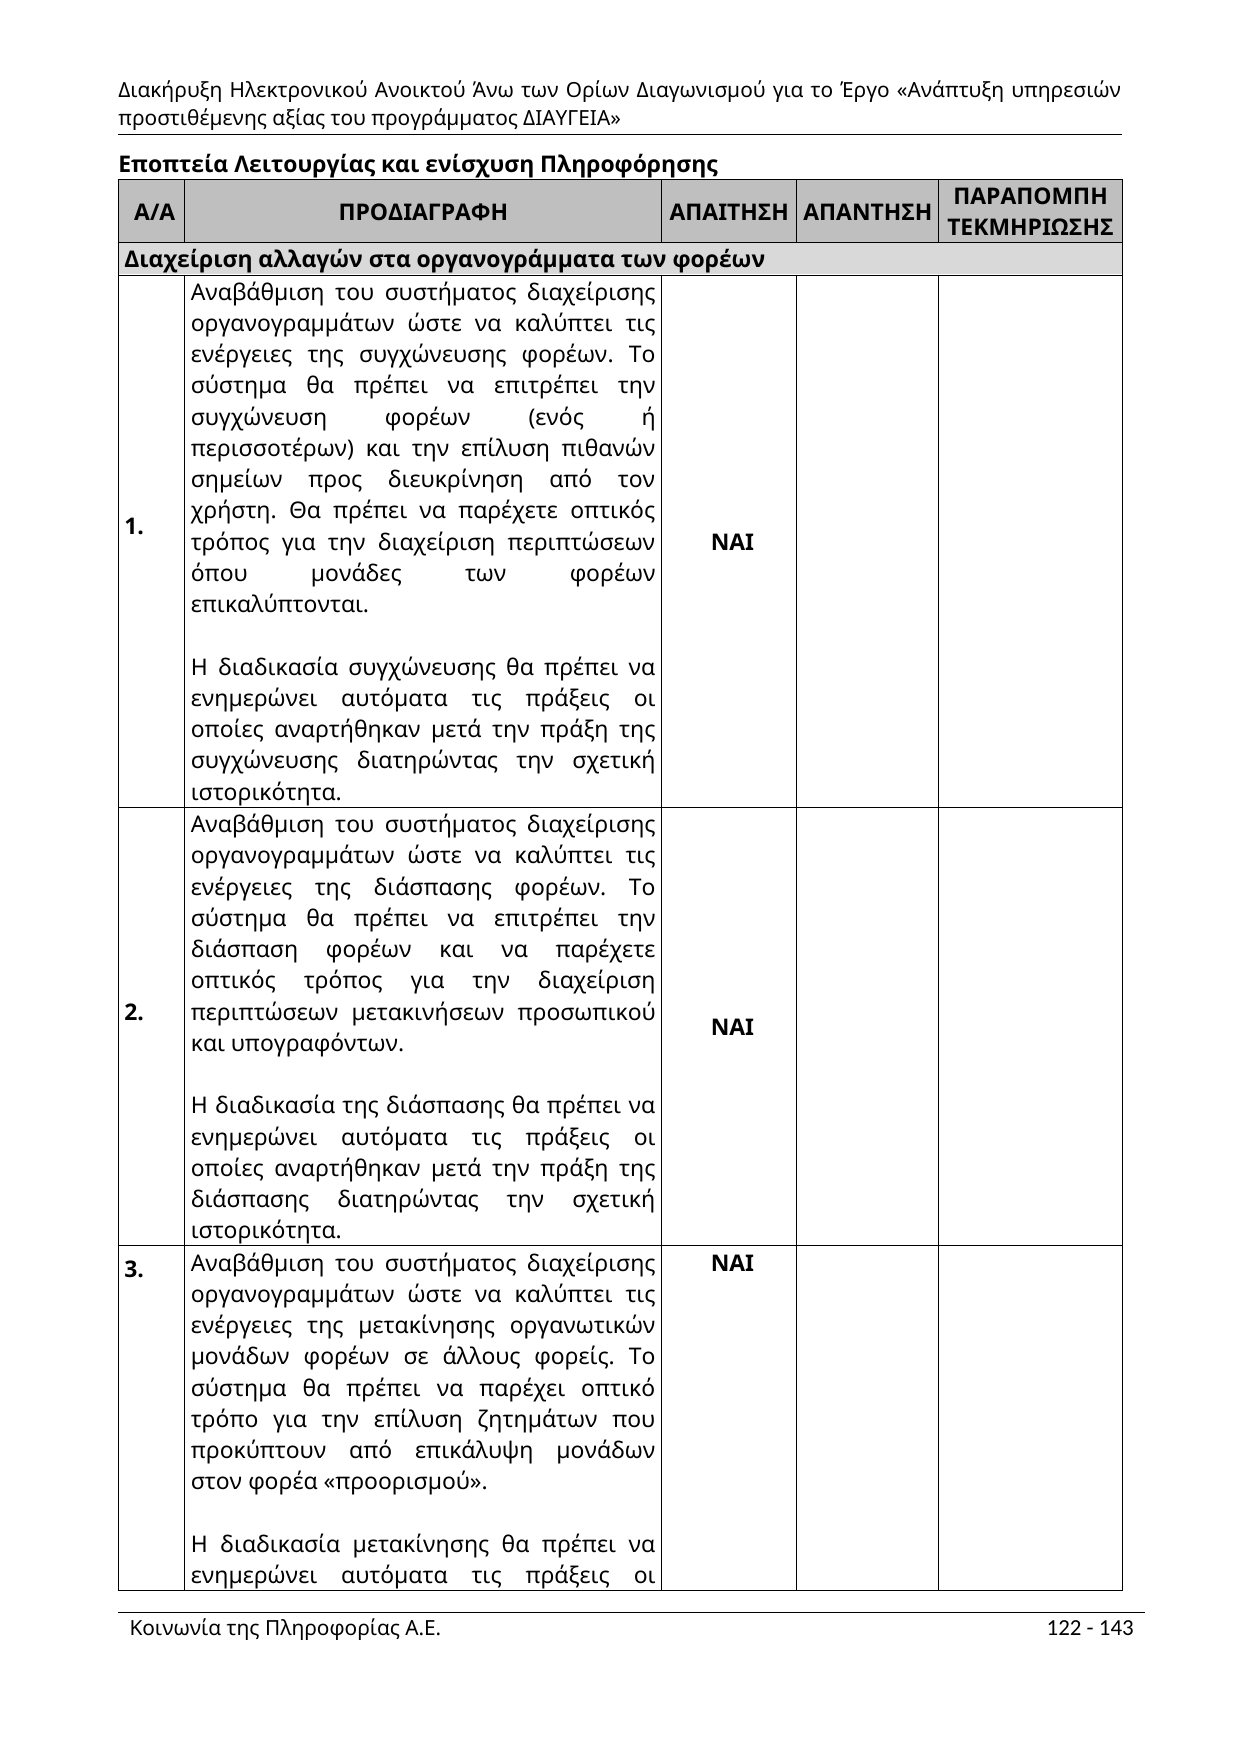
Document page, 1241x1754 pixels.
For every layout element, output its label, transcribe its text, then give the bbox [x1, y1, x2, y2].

table_cell Διαχείριση αλλαγών στα οργανογράμματα των φορέων [119, 243, 1122, 274]
table_cell Αναβάθμιση του συστήματος διαχείρισης οργανογραμμάτων ώστε να καλύπτει τις ενέργειες της συγχώνευσης φορέων. Το σύστημα θα πρέπει να επιτρέπει την συγχώνευση φορέων (ενός ή περισσοτέρων) και την επίλυση πιθανών σημείων προς διευκρίνηση από τον χρήστη. Θα πρέπει να παρέχετε οπτικός τρόπος για την διαχείριση περιπτώσεων όπου μονάδες των φορέων επικαλύπτονται. Η διαδικασία συγχώνευσης θα πρέπει να ενημερώνει αυτόματα τις πράξεις οι οποίες αναρτήθηκαν μετά την πράξη της συγχώνευσης διατηρώντας την σχετική ιστορικότητα. [185, 276, 661, 807]
table_cell [939, 1246, 1122, 1590]
table_cell [939, 276, 1122, 807]
table_cell [119, 1246, 184, 1590]
table_header ΠΑΡΑΠΟΜΠΗ ΤΕΚΜΗΡΙΩΣΗΣ [939, 180, 1122, 242]
table_cell [119, 808, 184, 1245]
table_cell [185, 1246, 661, 1590]
table_cell [797, 808, 938, 1245]
table_header ΑΠΑΙΤΗΣΗ [662, 180, 796, 242]
table_cell ΝΑΙ [662, 1246, 796, 1590]
text Εποπτεία Λειτουργίας και ενίσχυση Πληροφόρησης [118, 147, 1122, 179]
table_header Α/A [119, 180, 184, 242]
table_cell Αναβάθμιση του συστήματος διαχείρισης οργανογραμμάτων ώστε να καλύπτει τις ενέργειες της διάσπασης φορέων. Το σύστημα θα πρέπει να επιτρέπει την διάσπαση φορέων και να παρέχετε οπτικός τρόπος για την διαχείριση περιπτώσεων μετακινήσεων προσωπικού και υπογραφόντων. Η διαδικασία της διάσπασης θα πρέπει να ενημερώνει αυτόματα τις πράξεις οι οποίες αναρτήθηκαν μετά την πράξη της διάσπασης διατηρώντας την σχετική ιστορικότητα. [185, 808, 661, 1245]
table_cell [939, 808, 1122, 1245]
table_cell [119, 276, 184, 807]
table_cell ΝΑΙ [662, 808, 796, 1245]
table_header ΠΡΟΔΙΑΓΡΑΦΗ [185, 180, 661, 242]
table_header ΑΠΑΝΤΗΣΗ [797, 180, 938, 242]
table_cell [797, 276, 938, 807]
table_cell ΝΑΙ [662, 276, 796, 807]
table_cell [797, 1246, 938, 1590]
